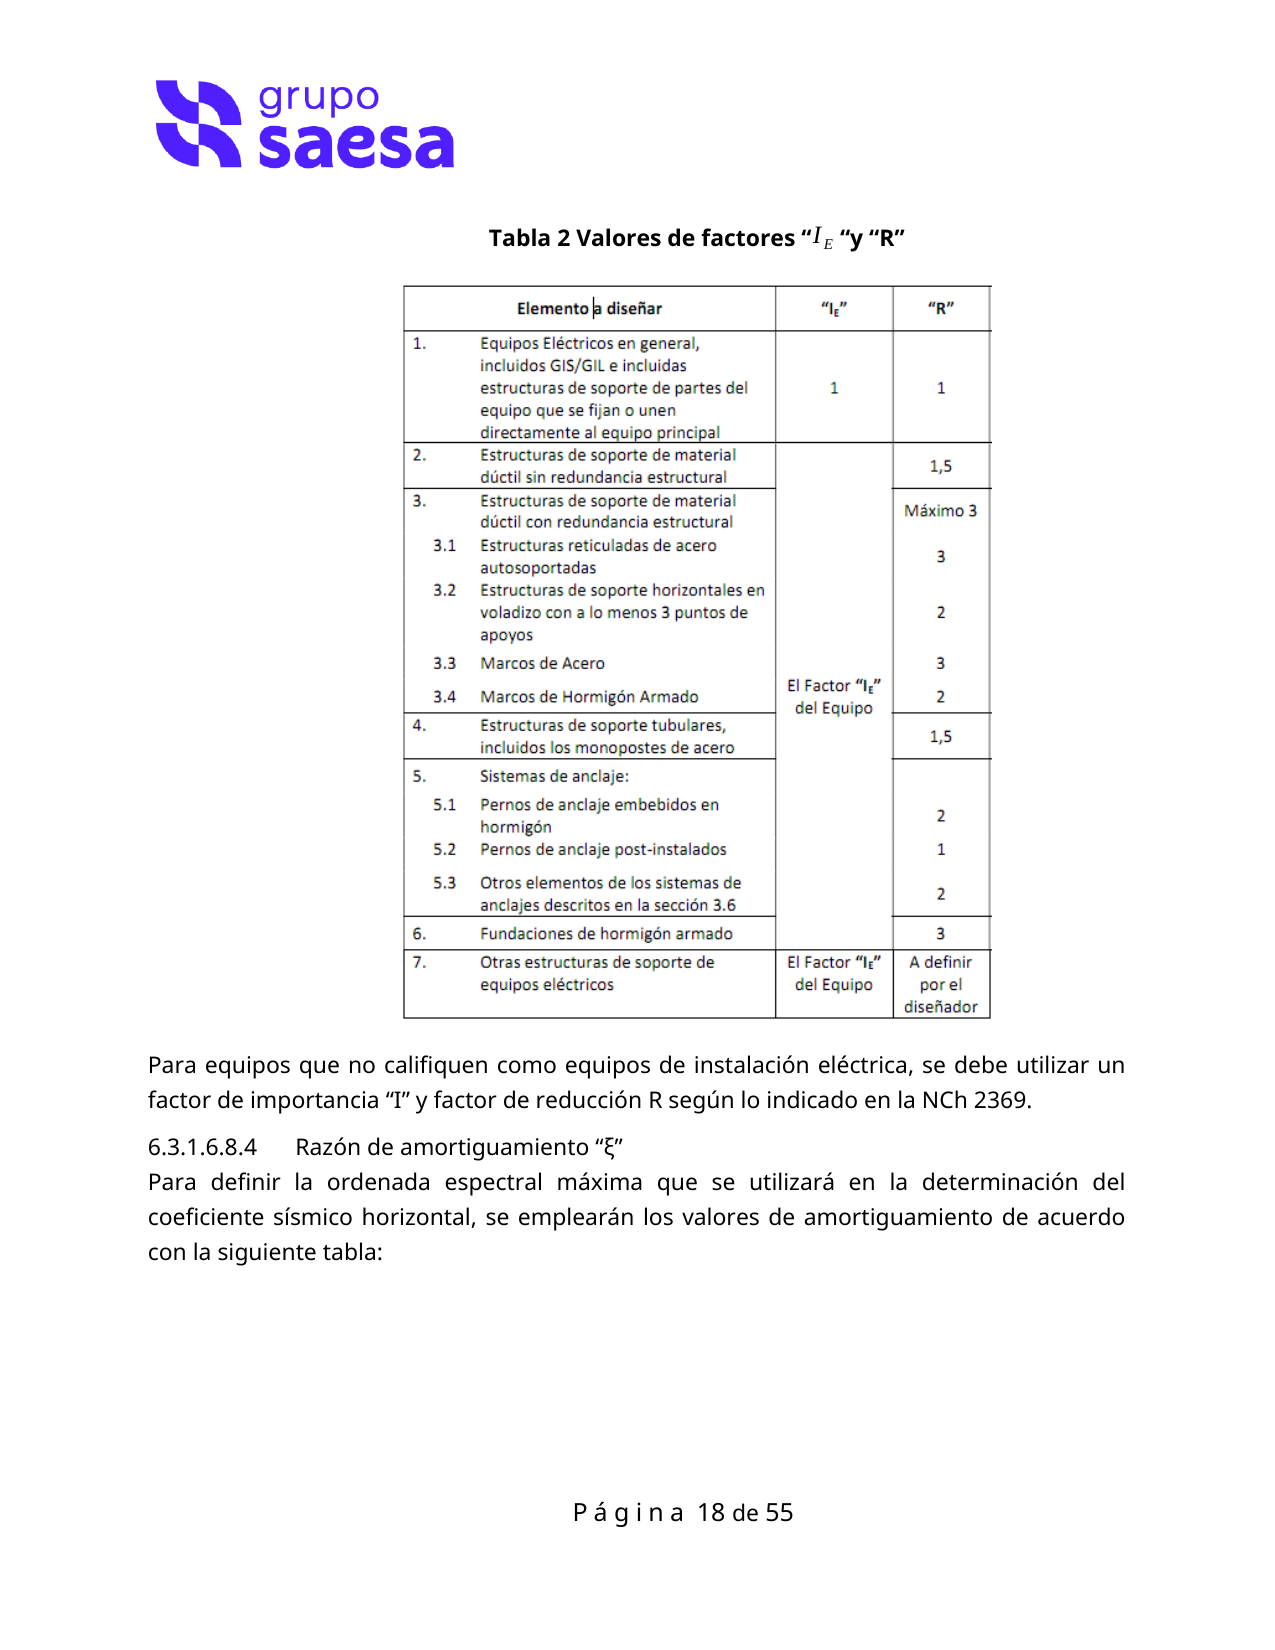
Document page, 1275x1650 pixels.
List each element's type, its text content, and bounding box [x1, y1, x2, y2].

text Tabla 2 Valores de factores “ “y “R” [266, 221, 1127, 253]
picture [401, 282, 992, 1020]
text Para equipos que no califiquen como equipos de instalación eléctrica, se debe utilizar un factor de importancia “I” y factor de reducción R según lo indicado en la NCh 2369. [148, 1049, 1127, 1115]
picture [147, 73, 458, 171]
text Para definir la ordenada espectral máxima que se utilizará en la determinación del coeficiente sísmico horizontal, se emplearán los valores de amortiguamiento de acuerdo con la siguiente tabla: [148, 1166, 1127, 1268]
subtitle Razón de amortiguamiento “ξ” [148, 1131, 1127, 1163]
